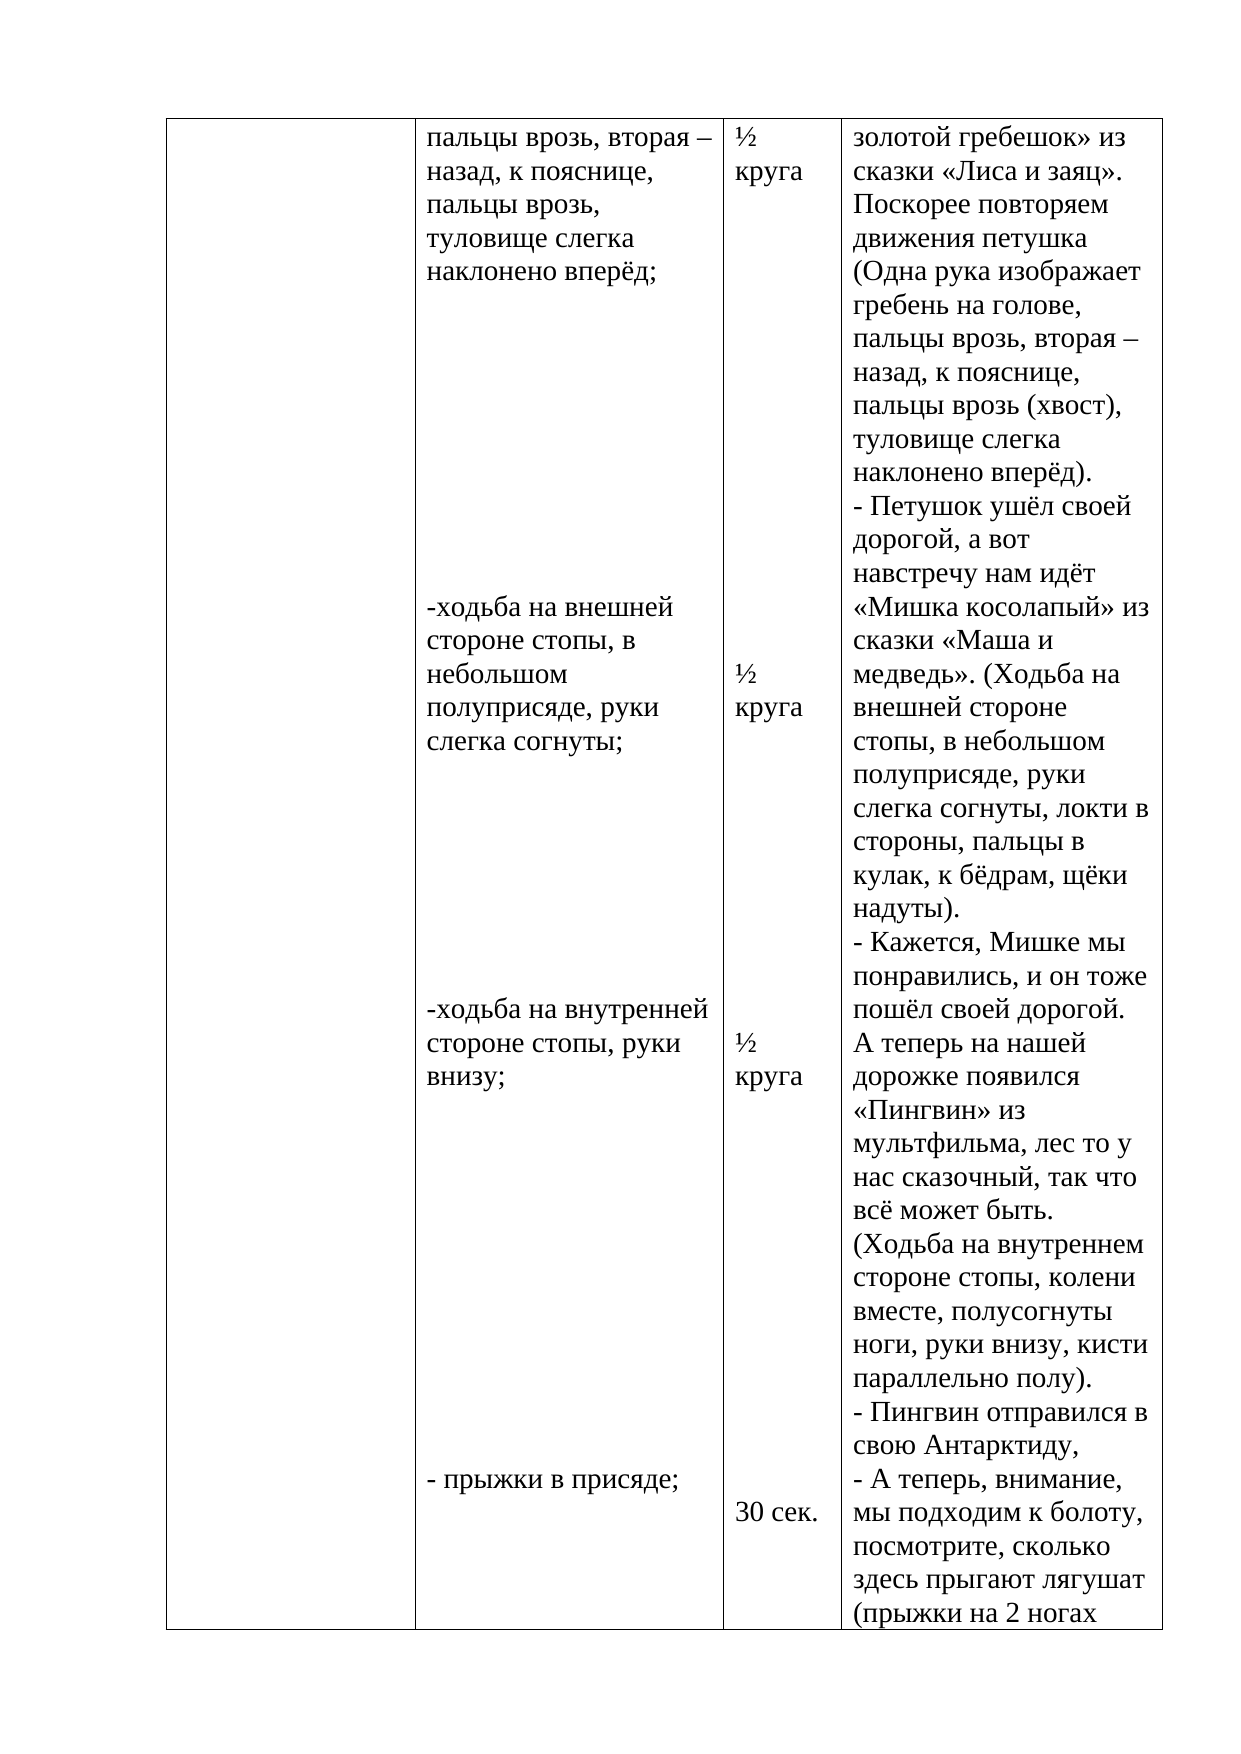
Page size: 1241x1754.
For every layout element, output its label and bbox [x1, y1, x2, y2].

table_cell [167, 119, 415, 1628]
table_cell [842, 119, 1162, 1628]
table_cell [724, 119, 841, 1628]
table_cell [416, 119, 723, 1628]
